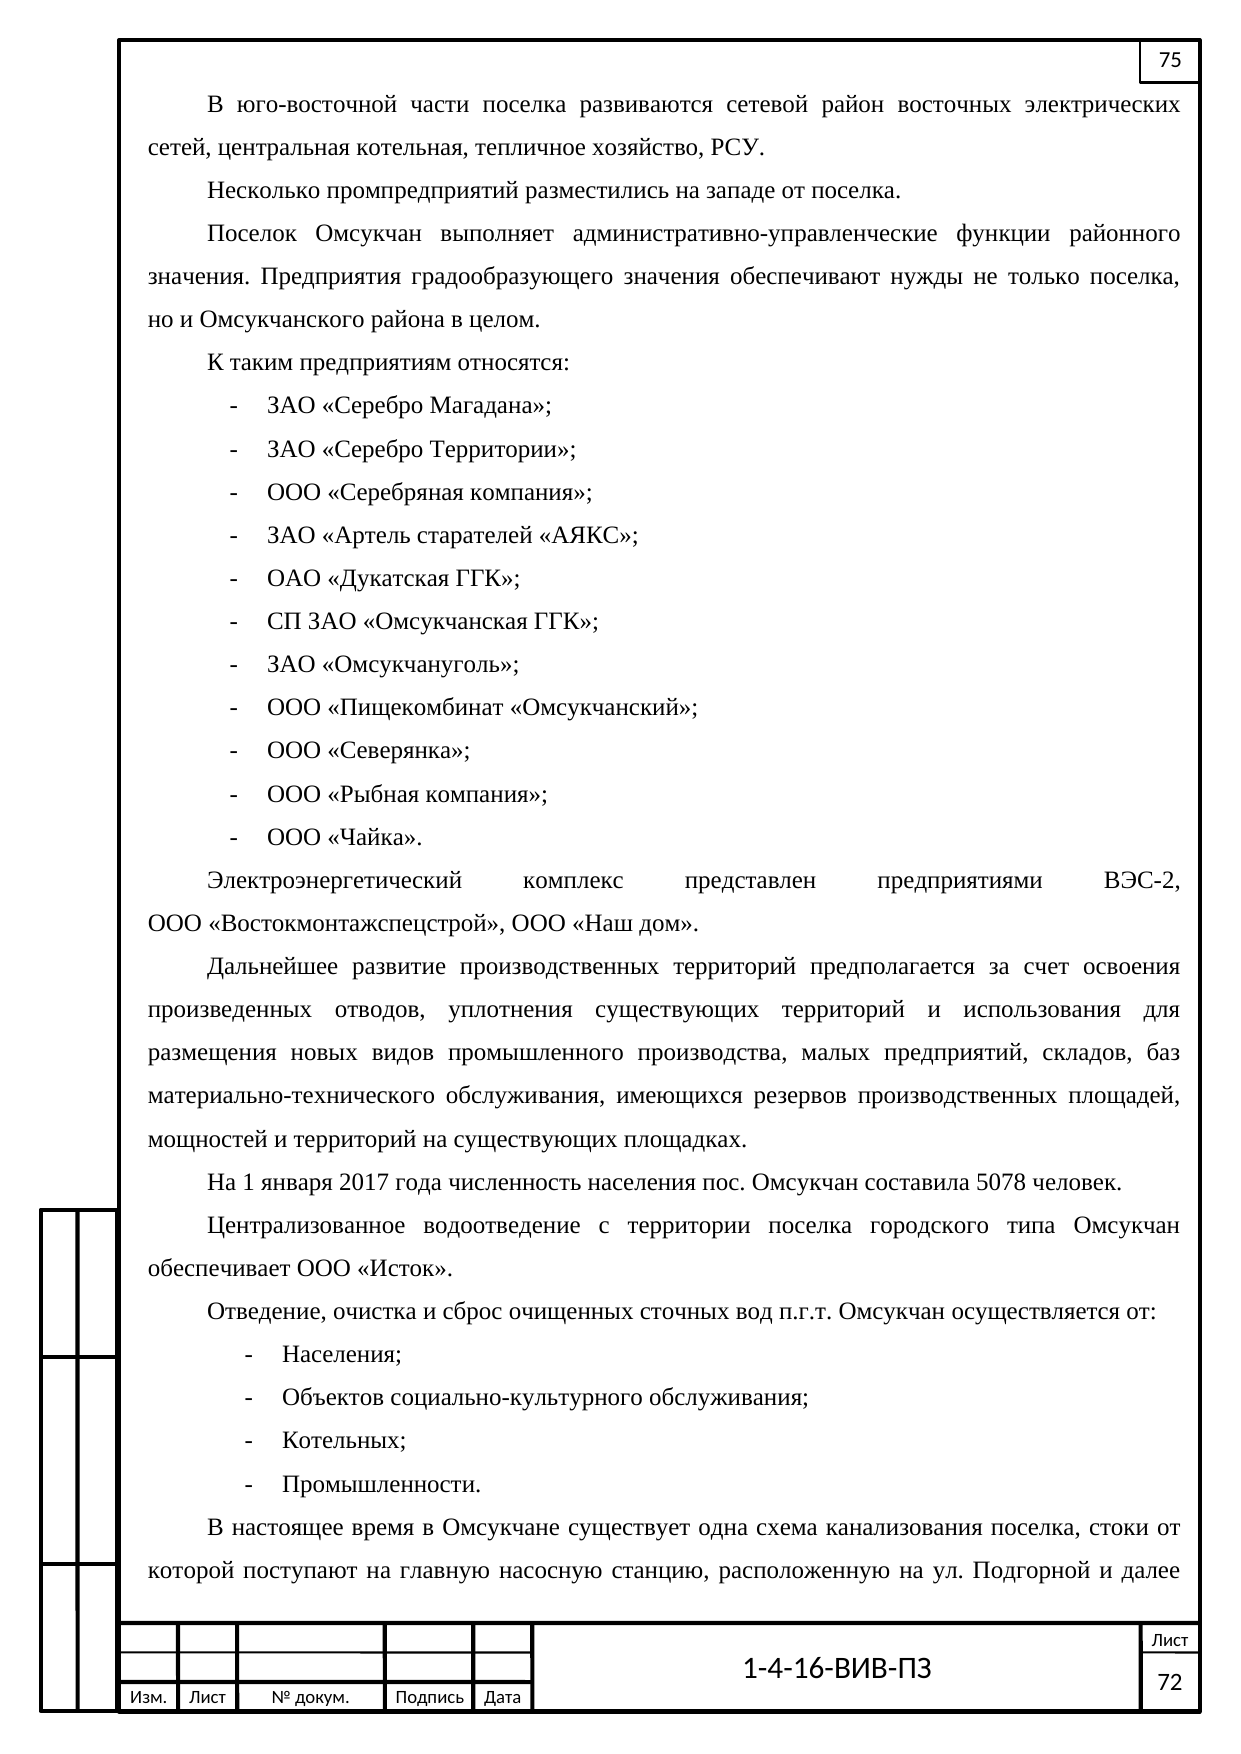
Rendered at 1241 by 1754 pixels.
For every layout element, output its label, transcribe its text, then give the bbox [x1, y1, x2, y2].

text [148, 1512, 1181, 1584]
list ООО «Пищекомбинат «Омсукчанский»; [229, 692, 1181, 721]
list Котельных; [244, 1426, 1181, 1454]
list ОАО «Дукатская ГГК»; [229, 563, 1181, 592]
list Промышленности. [244, 1469, 1181, 1497]
text Централизованное водоотведение с территории поселка городского типа Омсукчан обеспечивает ООО «Исток». [148, 1210, 1181, 1282]
list ООО «Рыбная компания»; [229, 779, 1181, 807]
text Электроэнергетический комплекс представлен предприятиями ВЭС-2, ООО «Востокмонтажспецстрой», ООО «Наш дом». [148, 865, 1181, 937]
list СП ЗАО «Омсукчанская ГГК»; [229, 606, 1181, 635]
list ООО «Серебряная компания»; [229, 477, 1181, 506]
text Поселок Омсукчан выполняет административно-управленческие функции районного значения. Предприятия градообразующего значения обеспечивают нужды не только поселка, но и Омсукчанского района в целом. [148, 218, 1181, 333]
text Несколько промпредприятий разместились на западе от поселка. [148, 175, 1181, 204]
list ЗАО «Омсукчануголь»; [229, 649, 1181, 678]
text К таким предприятиям относятся: [148, 347, 1181, 376]
list ООО «Северянка»; [229, 736, 1181, 764]
list ЗАО «Артель старателей «АЯКС»; [229, 520, 1181, 549]
list ЗАО «Серебро Территории»; [229, 434, 1181, 462]
text Отведение, очистка и сброс очищенных сточных вод п.г.т. Омсукчан осуществляется от: [148, 1296, 1181, 1325]
list ООО «Чайка». [229, 822, 1181, 851]
text На 1 января 2017 года численность населения пос. Омсукчан составила 5078 человек. [148, 1167, 1181, 1196]
list ЗАО «Серебро Магадана»; [229, 391, 1181, 419]
text В юго-восточной части поселка развиваются сетевой район восточных электрических сетей, центральная котельная, тепличное хозяйство, РСУ. [148, 89, 1181, 161]
list Населения; [244, 1339, 1181, 1368]
text Дальнейшее развитие производственных территорий предполагается за счет освоения произведенных отводов, уплотнения существующих территорий и использования для размещения новых видов промышленного производства, малых предприятий, складов, баз материально-технического обслуживания, имеющихся резервов производственных площадей, мощностей и территорий на существующих площадках. [148, 951, 1181, 1152]
list Объектов социально-культурного обслуживания; [244, 1382, 1181, 1411]
